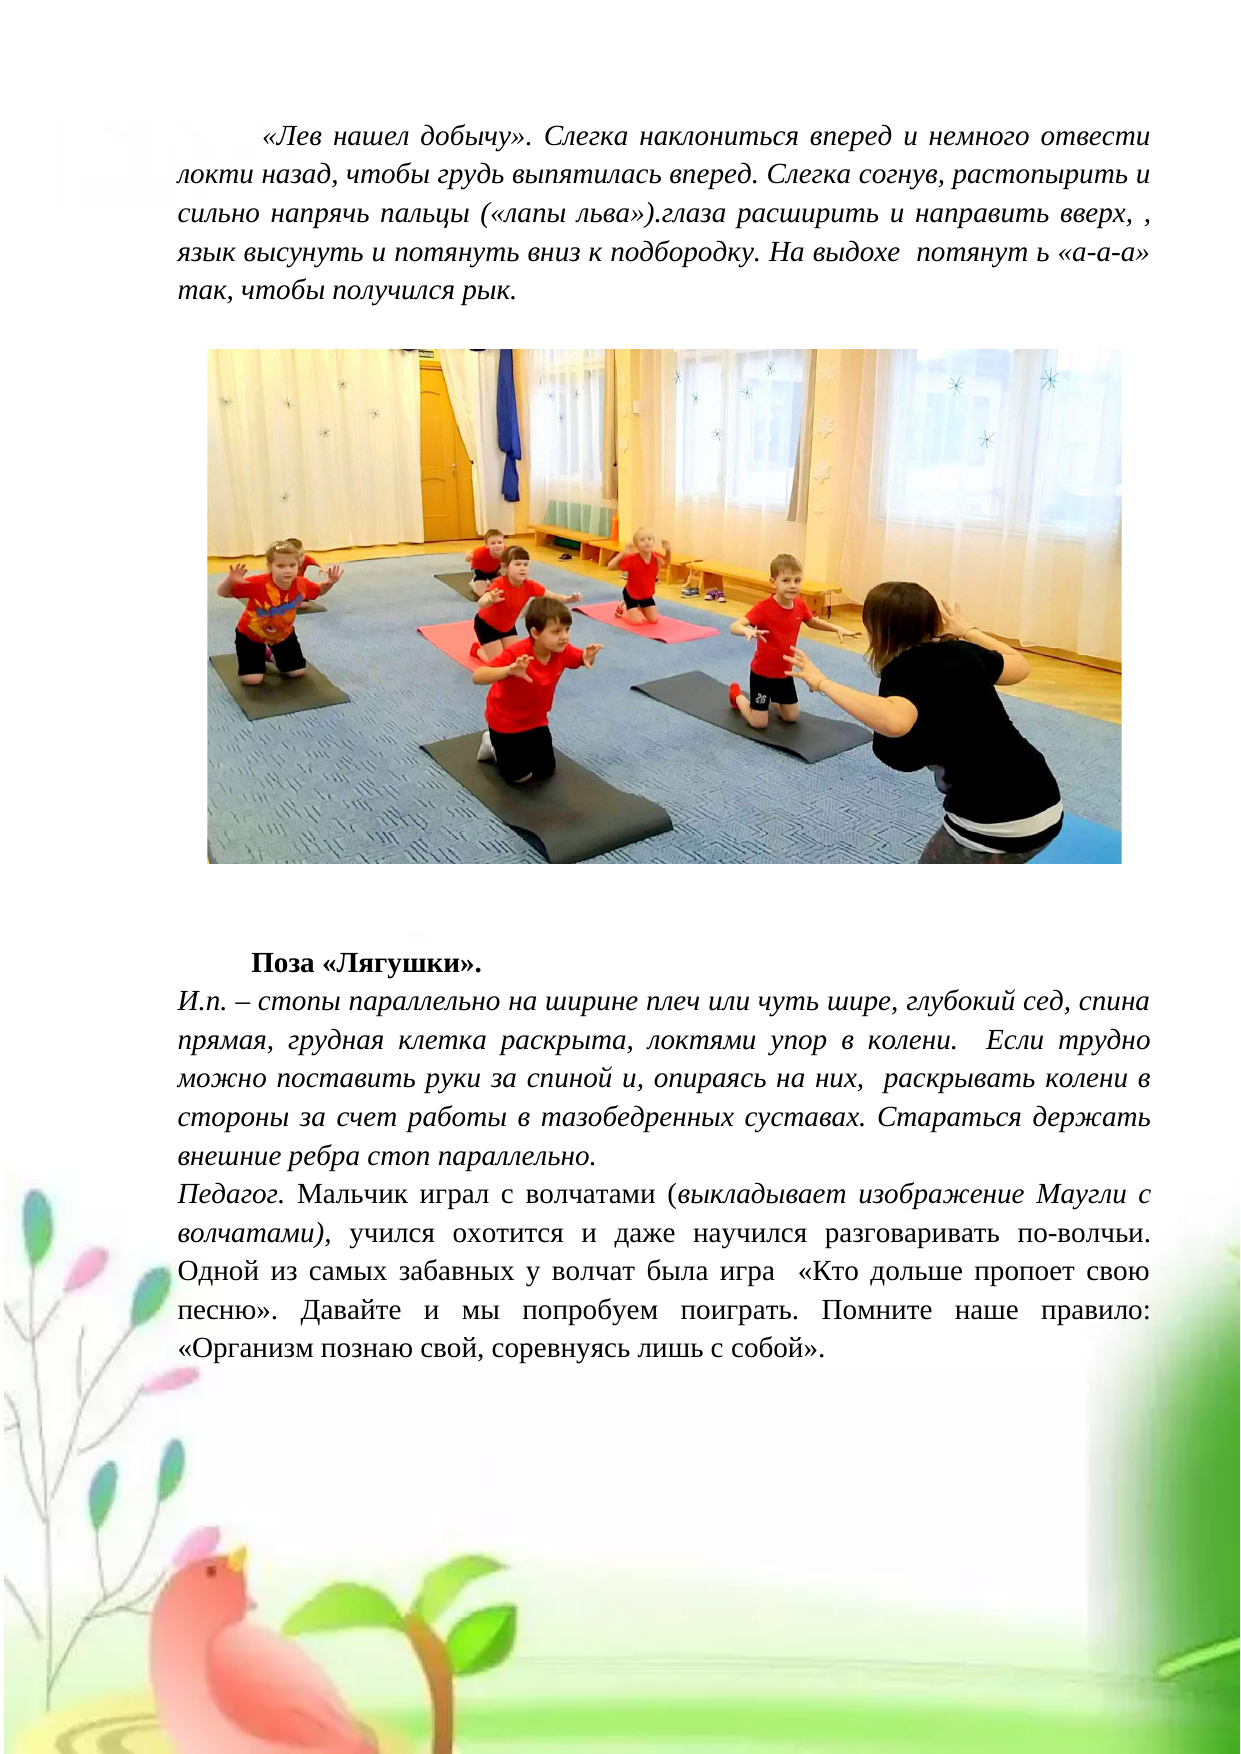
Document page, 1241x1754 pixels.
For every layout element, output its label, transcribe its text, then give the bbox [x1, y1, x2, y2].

text «Лев нашел добычу». Слегка наклониться вперед и немного отвести локти назад, чтобы грудь выпятилась вперед. Слегка согнув, растопырить и сильно напрячь пальцы («лапы льва»).глаза расширить и направить вверх, , язык высунуть и потянуть вниз к подбородку. На выдохе потянут ь «а-а-а» так, чтобы получился рык. [177, 118, 1152, 306]
picture [3, 118, 1241, 1754]
text И.п. – стопы параллельно на ширине плеч или чуть шире, глубокий сед, спина прямая, грудная клетка раскрыта, локтями упор в колени. Если трудно можно поставить руки за спиной и, опираясь на них, раскрывать колени в стороны за счет работы в тазобедренных суставах. Стараться держать внешние ребра стоп параллельно. [177, 983, 1152, 1171]
text Поза «Лягушки». [177, 945, 1152, 978]
text Педагог. Мальчик играл с волчатами (выкладывает изображение Маугли с волчатами), учился охотится и даже научился разговаривать по-волчьи. Одной из самых забавных у волчат была игра «Кто дольше пропоет свою песню». Давайте и мы попробуем поиграть. Помните наше правило: «Организм познаю свой, соревнуясь лишь с собой». [177, 1176, 1152, 1364]
